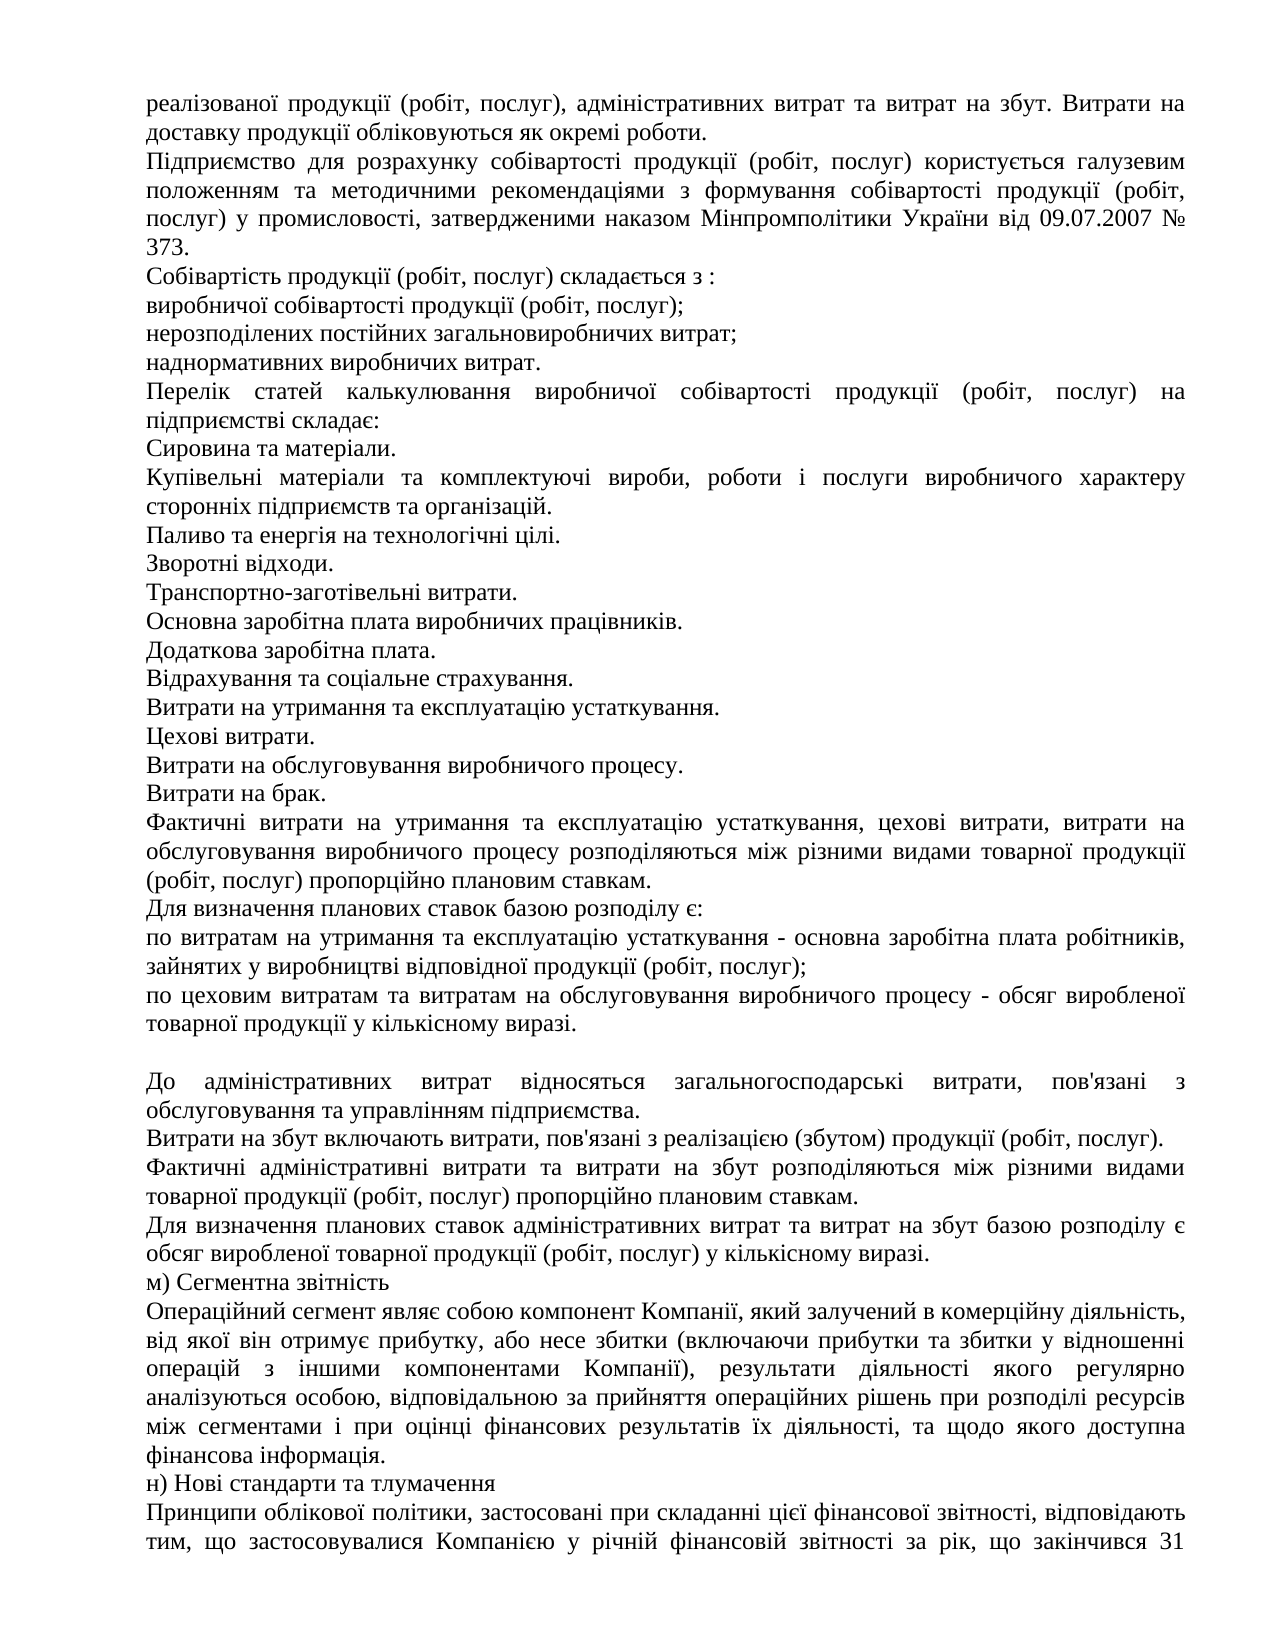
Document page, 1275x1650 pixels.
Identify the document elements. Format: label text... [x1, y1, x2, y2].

text Пiдприємство для розрахунку собiвартостi продукцiї (робiт, послуг) користується галузевим положенням та методичними рекомендацiями з формування собiвартостi продукцiї (робiт, послуг) у промисловостi, затвердженими наказом Мiнпромполiтики України вiд 09.07.2007 № 373. [146, 146, 1186, 261]
text Витрати на збут включають витрати, пов'язанi з реалiзацiєю (збутом) продукцiї (робiт, послуг). [146, 1123, 1186, 1152]
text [146, 88, 1186, 146]
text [146, 1497, 1186, 1555]
text Фактичнi адмiнiстративнi витрати та витрати на збут розподiляються мiж рiзними видами товарної продукцiї (робiт, послуг) пропорцiйно плановим ставкам. [146, 1152, 1186, 1210]
text Фактичнi витрати на утримання та експлуатацiю устаткування, цеховi витрати, витрати на обслуговування виробничого процесу розподiляються мiж рiзними видами товарної продукцiї (робiт, послуг) пропорцiйно плановим ставкам. [146, 807, 1186, 893]
text Для визначення планових ставок адмiнiстративних витрат та витрат на збут базою розподiлу є обсяг виробленої товарної продукцiї (робiт, послуг) у кiлькiсному виразi. [146, 1210, 1186, 1267]
text Паливо та енергiя на технологiчнi цiлi. [146, 520, 1186, 548]
text Витрати на утримання та експлуатацiю устаткування. [146, 692, 1186, 721]
text Основна заробiтна плата виробничих працiвникiв. [146, 606, 1186, 635]
text Вiдрахування та соцiальне страхування. [146, 663, 1186, 692]
text Для визначення планових ставок базою розподiлу є: [146, 893, 1186, 922]
text Транспортно-заготiвельнi витрати. [146, 577, 1186, 606]
text наднормативних виробничих витрат. [146, 347, 1186, 376]
text н) Новi стандарти та тлумачення [146, 1468, 1186, 1497]
text Витрати на обслуговування виробничого процесу. [146, 750, 1186, 778]
text Перелiк статей калькулювання виробничої собiвартостi продукцiї (робiт, послуг) на пiдприємствi складає: [146, 376, 1186, 433]
text Зворотнi вiдходи. [146, 548, 1186, 577]
text Додаткова заробiтна плата. [146, 635, 1186, 663]
text Купiвельнi матерiали та комплектуючi вироби, роботи i послуги виробничого характеру стороннiх пiдприємств та органiзацiй. [146, 462, 1186, 520]
text по витратам на утримання та експлуатацiю устаткування - основна заробiтна плата робiтникiв, зайнятих у виробництвi вiдповiдної продукцiї (робiт, послуг); [146, 922, 1186, 980]
text Сировина та матерiали. [146, 433, 1186, 462]
text Собiвартiсть продукцiї (робiт, послуг) складається з : [146, 261, 1186, 290]
text Витрати на брак. [146, 778, 1186, 807]
text нерозподiлених постiйних загальновиробничих витрат; [146, 318, 1186, 347]
text по цеховим витратам та витратам на обслуговування виробничого процесу - обсяг виробленої товарної продукцiї у кiлькiсному виразi. [146, 980, 1186, 1037]
text До адмiнiстративних витрат вiдносяться загальногосподарськi витрати, пов'язанi з обслуговування та управлiнням пiдприємства. [146, 1066, 1186, 1123]
text виробничої собiвартостi продукцiї (робiт, послуг); [146, 290, 1186, 318]
text Цеховi витрати. [146, 721, 1186, 750]
text Операцiйний сегмент являє собою компонент Компанiї, який залучений в комерцiйну дiяльнiсть, вiд якої вiн отримує прибутку, або несе збитки (включаючи прибутки та збитки у вiдношеннi операцiй з iншими компонентами Компанiї), результати дiяльностi якого регулярно аналiзуються особою, вiдповiдальною за прийняття операцiйних рiшень при розподiлi ресурсiв мiж сегментами i при оцiнцi фiнансових результатiв їх дiяльностi, та щодо якого доступна фiнансова iнформацiя. [146, 1296, 1186, 1468]
text м) Сегментна звiтнiсть [146, 1267, 1186, 1296]
